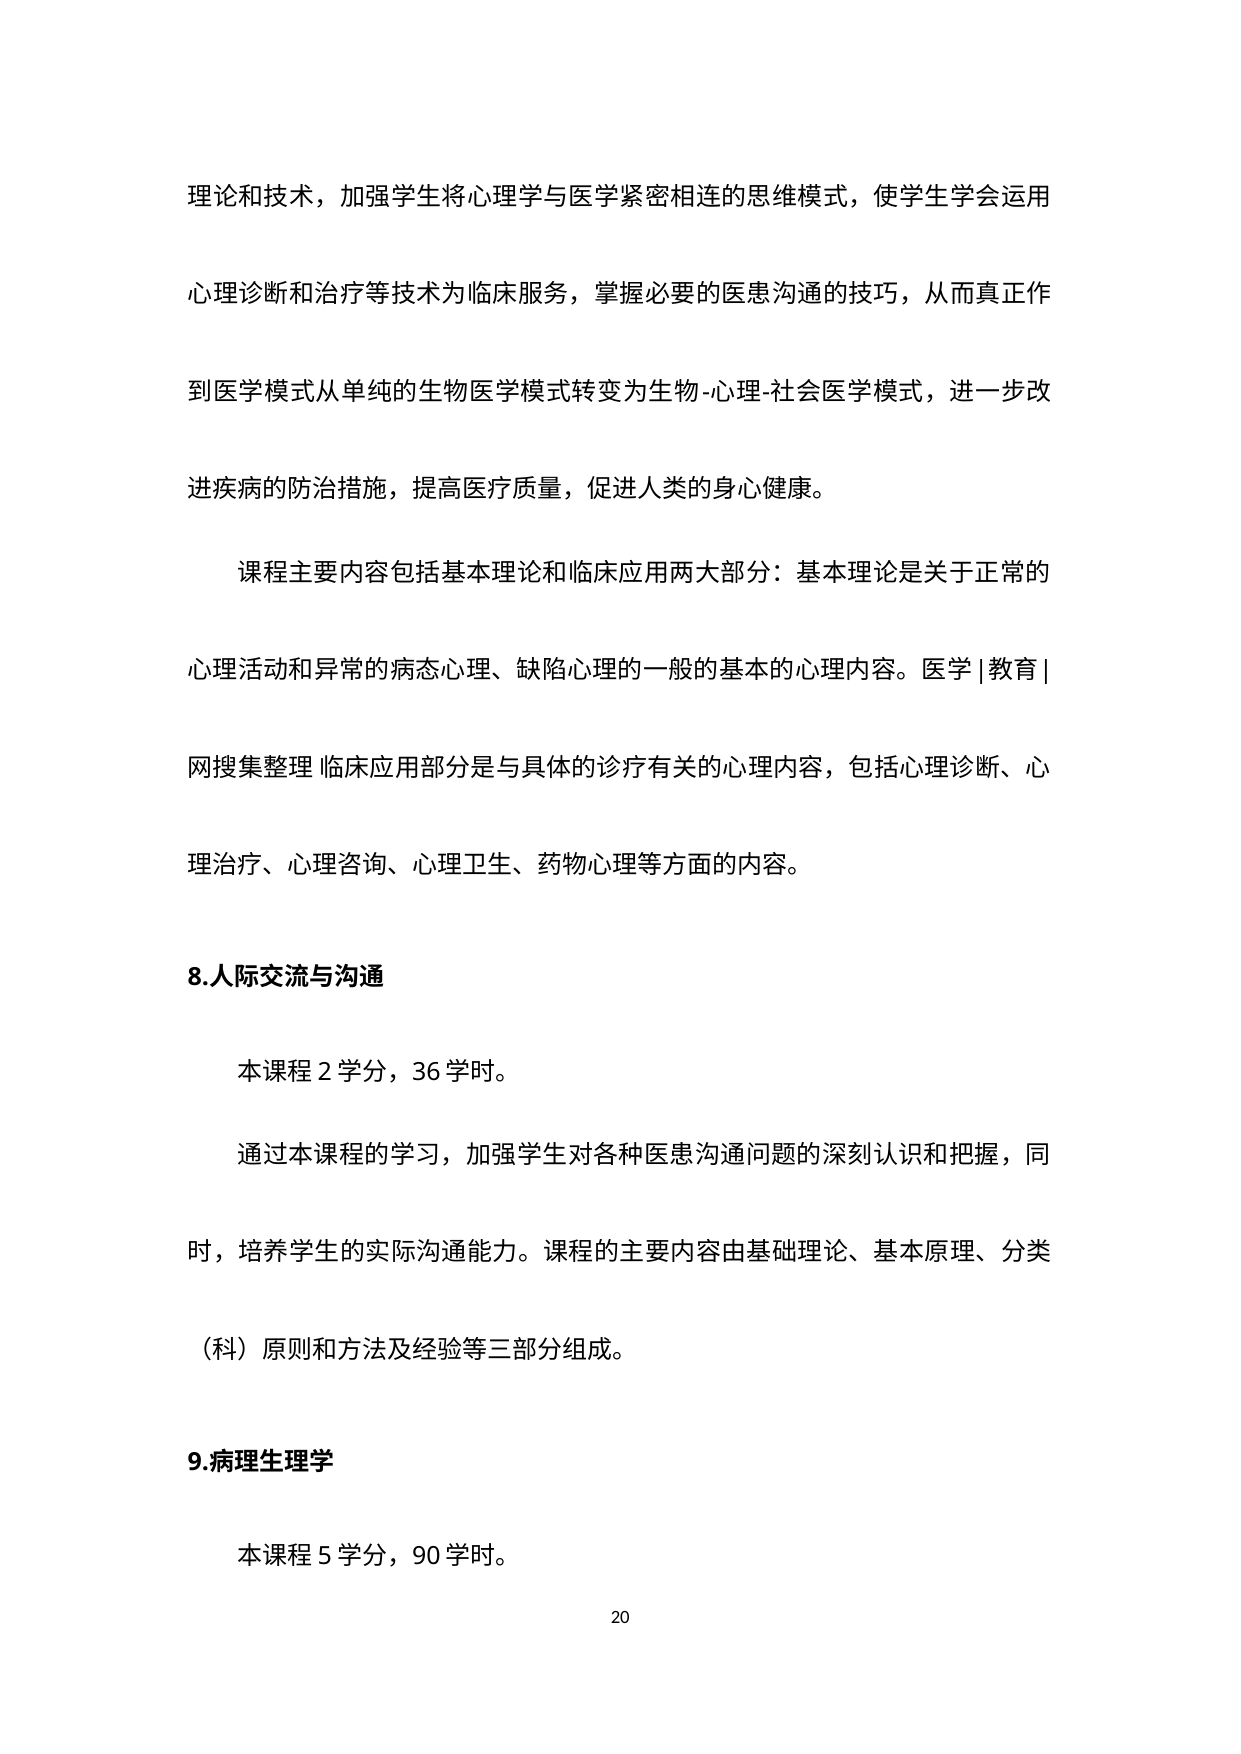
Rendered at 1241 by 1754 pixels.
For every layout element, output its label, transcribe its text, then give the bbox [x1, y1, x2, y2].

text 8.人际交流与沟通 [187, 942, 1053, 1007]
text 课程主要内容包括基本理论和临床应用两大部分：基本理论是关于正常的心理活动和异常的病态心理、缺陷心理的一般的基本的心理内容。医学|教育|网搜集整理 临床应用部分是与具体的诊疗有关的心理内容，包括心理诊断、心理治疗、心理咨询、心理卫生、药物心理等方面的内容。 [187, 538, 1053, 895]
text 通过本课程的学习，加强学生对各种医患沟通问题的深刻认识和把握，同时，培养学生的实际沟通能力。课程的主要内容由基础理论、基本原理、分类（科）原则和方法及经验等三部分组成。 [187, 1120, 1053, 1380]
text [187, 162, 1053, 519]
text 本课程2学分，36学时。 [187, 1037, 1053, 1102]
text 本课程5学分，90学时。 [187, 1521, 1053, 1586]
text 9.病理生理学 [187, 1427, 1053, 1492]
